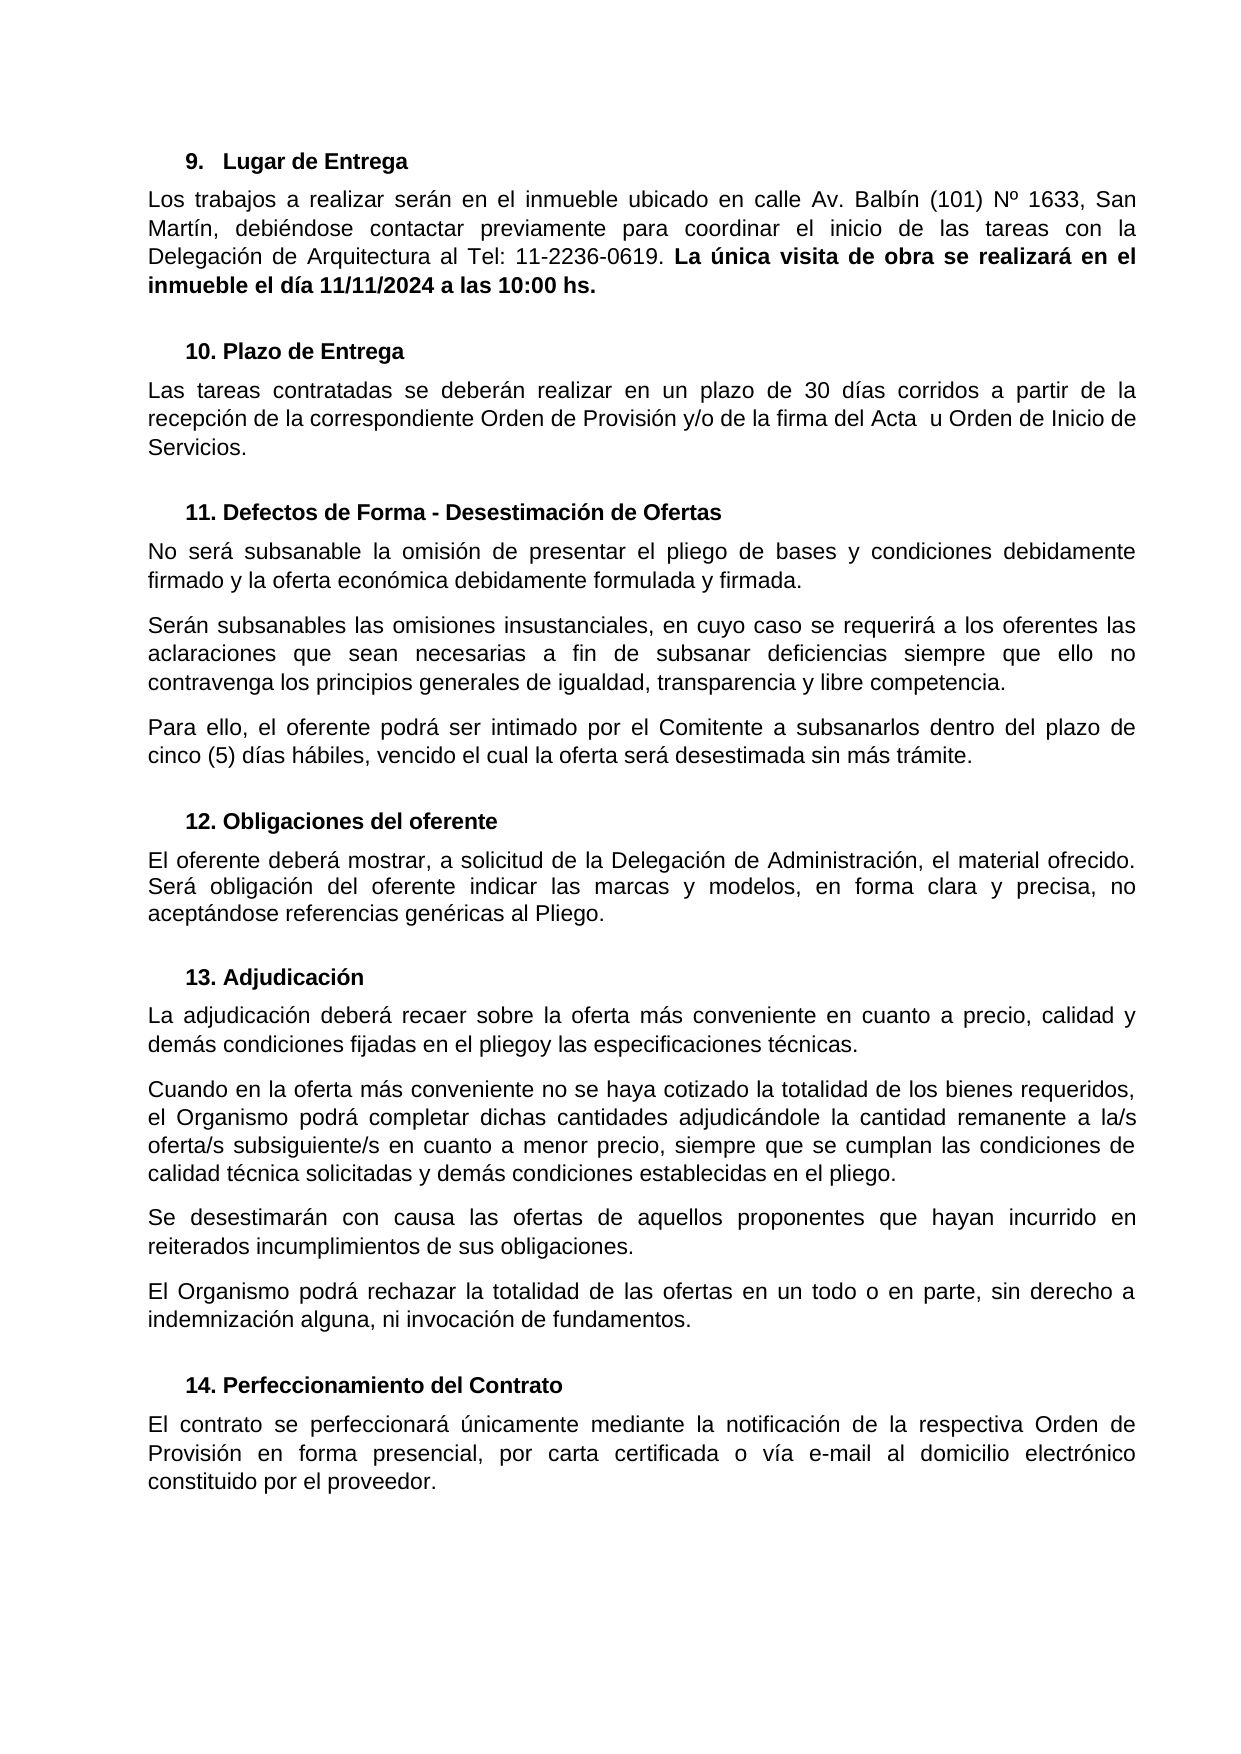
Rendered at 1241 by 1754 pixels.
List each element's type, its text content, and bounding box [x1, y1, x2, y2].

subtitle Defectos de Forma - Desestimación de Ofertas [185, 499, 1137, 526]
text No será subsanable la omisión de presentar el pliego de bases y condiciones debidamente firmado y la oferta económica debidamente formulada y firmada. [148, 538, 1137, 593]
text Los trabajos a realizar serán en el inmueble ubicado en calle Av. Balbín (101) Nº 1633, San Martín, debiéndose contactar previamente para coordinar el inicio de las tareas con la Delegación de Arquitectura al Tel: 11-2236-0619. La única visita de obra se realizará en el inmueble el día 11/11/2024 a las 10:00 hs. [148, 186, 1137, 298]
subtitle Perfeccionamiento del Contrato [185, 1372, 1137, 1398]
text Las tareas contratadas se deberán realizar en un plazo de 30 días corridos a partir de la recepción de la correspondiente Orden de Provisión y/o de la firma del Acta u Orden de Inicio de Servicios. [148, 377, 1137, 460]
subtitle Lugar de Entrega [185, 148, 1137, 174]
text Para ello, el oferente podrá ser intimado por el Comitente a subsanarlos dentro del plazo de cinco (5) días hábiles, vencido el cual la oferta será desestimada sin más trámite. [148, 714, 1137, 768]
text El contrato se perfeccionará únicamente mediante la notificación de la respectiva Orden de Provisión en forma presencial, por carta certificada o vía e-mail al domicilio electrónico constituido por el proveedor. [148, 1411, 1137, 1494]
text El Organismo podrá rechazar la totalidad de las ofertas en un todo o en parte, sin derecho a indemnización alguna, ni invocación de fundamentos. [148, 1278, 1137, 1333]
text Serán subsanables las omisiones insustanciales, en cuyo caso se requerirá a los oferentes las aclaraciones que sean necesarias a fin de subsanar deficiencias siempre que ello no contravenga los principios generales de igualdad, transparencia y libre competencia. [148, 612, 1137, 695]
subtitle Adjudicación [185, 963, 1137, 990]
subtitle Plazo de Entrega [185, 338, 1137, 364]
text El oferente deberá mostrar, a solicitud de la Delegación de Administración, el material ofrecido. Será obligación del oferente indicar las marcas y modelos, en forma clara y precisa, no aceptándose referencias genéricas al Pliego. [148, 847, 1137, 926]
text La adjudicación deberá recaer sobre la oferta más conveniente en cuanto a precio, calidad y demás condiciones fijadas en el pliegoy las especificaciones técnicas. [148, 1002, 1137, 1057]
text Cuando en la oferta más conveniente no se haya cotizado la totalidad de los bienes requeridos, el Organismo podrá completar dichas cantidades adjudicándole la cantidad remanente a la/s oferta/s subsiguiente/s en cuanto a menor precio, siempre que se cumplan las condiciones de calidad técnica solicitadas y demás condiciones establecidas en el pliego. [148, 1076, 1137, 1186]
subtitle Obligaciones del oferente [185, 808, 1137, 834]
text Se desestimarán con causa las ofertas de aquellos proponentes que hayan incurrido en reiterados incumplimientos de sus obligaciones. [148, 1204, 1137, 1259]
